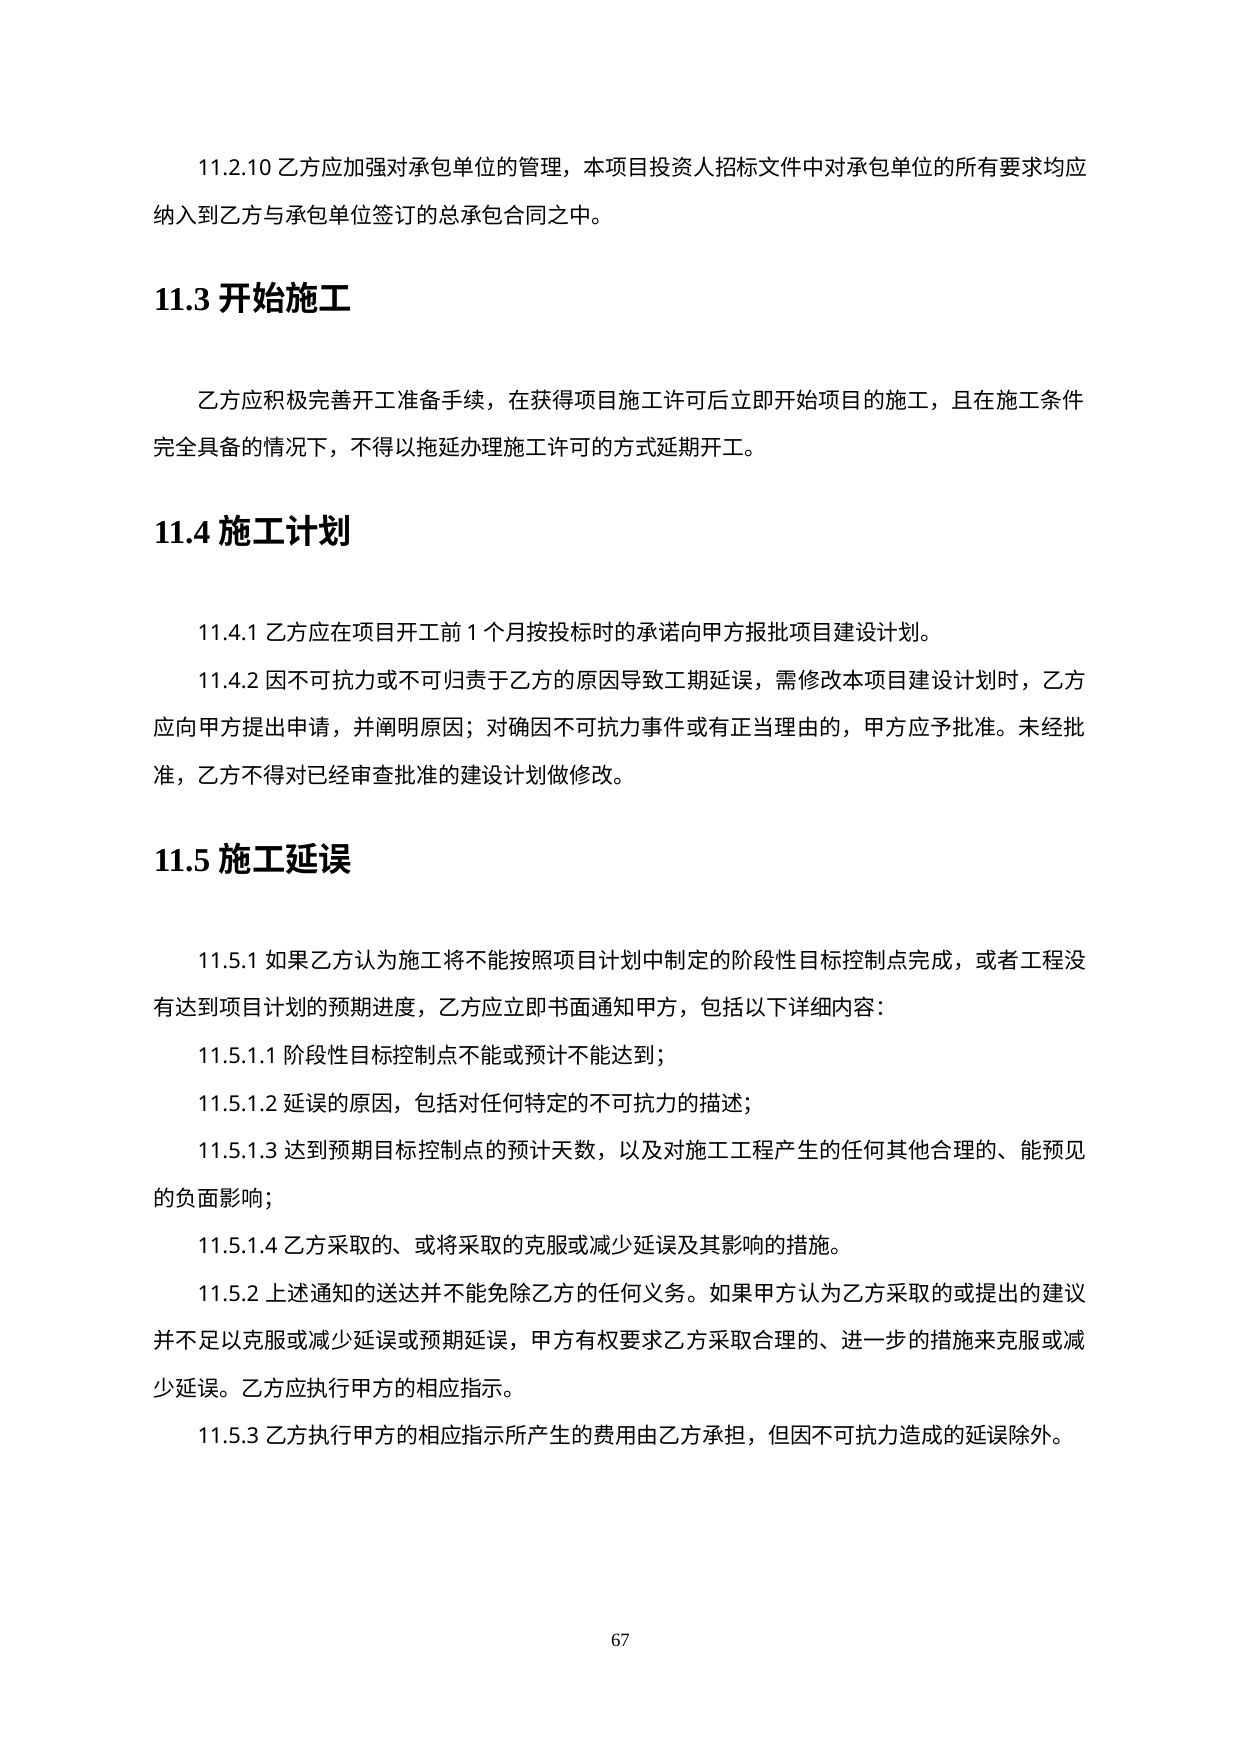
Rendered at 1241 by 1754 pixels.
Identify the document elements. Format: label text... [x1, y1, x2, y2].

text 11.5.3 乙方执行甲方的相应指示所产生的费用由乙方承担，但因不可抗力造成的延误除外。 [153, 1418, 1087, 1450]
text 11.5.1.1 阶段性目标控制点不能或预计不能达到； [153, 1038, 1087, 1070]
subtitle 11.4 施工计划 [153, 505, 1087, 553]
text 11.2.10 乙方应加强对承包单位的管理，本项目投资人招标文件中对承包单位的所有要求均应纳入到乙方与承包单位签订的总承包合同之中。 [153, 150, 1087, 229]
subtitle 11.3 开始施工 [153, 272, 1087, 320]
text 11.5.1.2 延误的原因，包括对任何特定的不可抗力的描述； [153, 1086, 1087, 1117]
text 11.5.2 上述通知的送达并不能免除乙方的任何义务。如果甲方认为乙方采取的或提出的建议并不足以克服或减少延误或预期延误，甲方有权要求乙方采取合理的、进一步的措施来克服或减少延误。乙方应执行甲方的相应指示。 [153, 1276, 1087, 1403]
text 11.5.1.4 乙方采取的、或将采取的克服或减少延误及其影响的措施。 [153, 1228, 1087, 1260]
subtitle 11.5 施工延误 [153, 832, 1087, 881]
text 乙方应积极完善开工准备手续，在获得项目施工许可后立即开始项目的施工，且在施工条件完全具备的情况下，不得以拖延办理施工许可的方式延期开工。 [153, 383, 1087, 462]
text 11.4.1 乙方应在项目开工前1个月按投标时的承诺向甲方报批项目建设计划。 [153, 615, 1087, 647]
text 11.5.1.3 达到预期目标控制点的预计天数，以及对施工工程产生的任何其他合理的、能预见的负面影响； [153, 1133, 1087, 1212]
text 11.4.2 因不可抗力或不可归责于乙方的原因导致工期延误，需修改本项目建设计划时，乙方应向甲方提出申请，并阐明原因；对确因不可抗力事件或有正当理由的，甲方应予批准。未经批准，乙方不得对已经审查批准的建设计划做修改。 [153, 663, 1087, 789]
text 11.5.1 如果乙方认为施工将不能按照项目计划中制定的阶段性目标控制点完成，或者工程没有达到项目计划的预期进度，乙方应立即书面通知甲方，包括以下详细内容： [153, 943, 1087, 1022]
